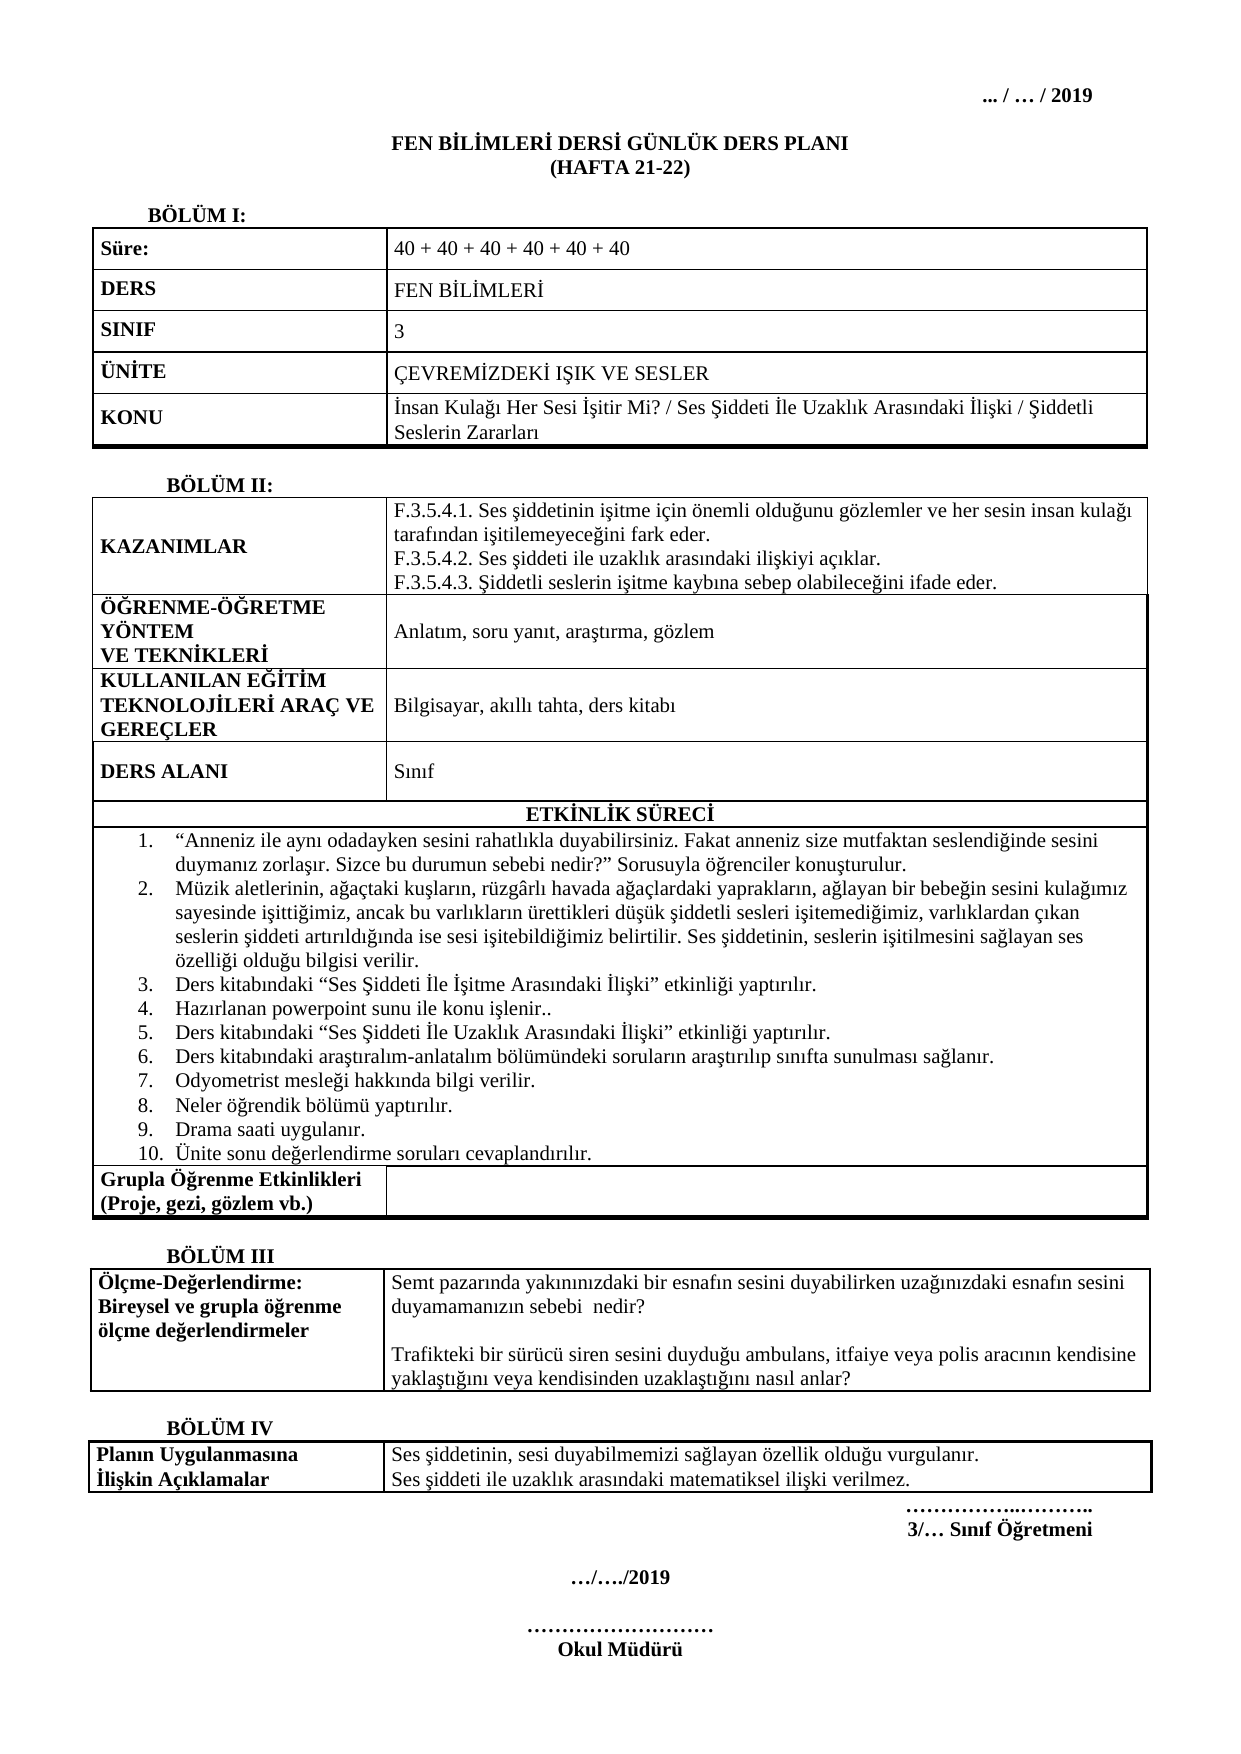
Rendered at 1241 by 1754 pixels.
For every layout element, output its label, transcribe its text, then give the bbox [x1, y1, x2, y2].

text ……………………… [148, 1613, 1092, 1637]
table_cell ÜNİTE [94, 353, 386, 392]
text (HAFTA 21-22) [148, 155, 1092, 179]
table_header Ölçme-Değerlendirme: Bireysel ve grupla öğrenme ölçme değerlendirmeler [92, 1270, 383, 1390]
table_cell FEN BİLİMLERİ [388, 270, 1146, 310]
text Okul Müdürü [148, 1637, 1092, 1661]
text BÖLÜM I: [148, 203, 1092, 227]
table_cell DERS ALANI [94, 742, 386, 800]
text BÖLÜM II: [148, 473, 1092, 497]
text 3/… Sınıf Öğretmeni [148, 1517, 1092, 1541]
subtitle BÖLÜM IV [148, 1416, 1092, 1440]
table_cell ÖĞRENME-ÖĞRETME YÖNTEM VE TEKNİKLERİ [93, 595, 386, 667]
table_cell Anlatım, soru yanıt, araştırma, gözlem [387, 595, 1146, 667]
table_cell DERS [94, 270, 386, 310]
text FEN BİLİMLERİ DERSİ GÜNLÜK DERS PLANI [148, 131, 1092, 155]
table_cell Grupla Öğrenme Etkinlikleri (Proje, gezi, gözlem vb.) [94, 1166, 386, 1215]
table_cell ÇEVREMİZDEKİ IŞIK VE SESLER [388, 353, 1146, 392]
table_cell KONU [94, 394, 386, 444]
table_cell 3 [388, 311, 1146, 351]
table_cell Bilgisayar, akıllı tahta, ders kitabı [387, 669, 1146, 741]
table_header 40 + 40 + 40 + 40 + 40 + 40 [388, 229, 1146, 268]
table_cell “Anneniz ile aynı odadayken sesini rahatlıkla duyabilirsiniz. Fakat anneniz size mutfaktan seslendiğinde sesini duymanız zorlaşır. Sizce bu durumun sebebi nedir?” Sorusuyla öğrenciler konuşturulur. Müzik aletlerinin, ağaçtaki kuşların, rüzgârlı havada ağaçlardaki yaprakların, ağlayan bir bebeğin sesini kulağımız sayesinde işittiğimiz, ancak bu varlıkların ürettikleri düşük şiddetli sesleri işitemediğimiz, varlıklardan çıkan seslerin şiddeti artırıldığında ise sesi işitebildiğimiz belirtilir. Ses şiddetinin, seslerin işitilmesini sağlayan ses özelliği olduğu bilgisi verilir. Ders kitabındaki “Ses Şiddeti İle İşitme Arasındaki İlişki” etkinliği yaptırılır. Hazırlanan powerpoint sunu ile konu işlenir.. Ders kitabındaki “Ses Şiddeti İle Uzaklık Arasındaki İlişki” etkinliği yaptırılır. Ders kitabındaki araştıralım-anlatalım bölümündeki soruların araştırılıp sınıfta sunulması sağlanır. Odyometrist mesleği hakkında bilgi verilir. Neler öğrendik bölümü yaptırılır. Drama saati uygulanır. Ünite sonu değerlendirme soruları cevaplandırılır. [94, 828, 1146, 1165]
table_header Planın Uygulanmasına İlişkin Açıklamalar [90, 1443, 383, 1491]
table_header F.3.5.4.1. Ses şiddetinin işitme için önemli olduğunu gözlemler ve her sesin insan kulağı tarafından işitilemeyeceğini fark eder. F.3.5.4.2. Ses şiddeti ile uzaklık arasındaki ilişkiyi açıklar. F.3.5.4.3. Şiddetli seslerin işitme kaybına sebep olabileceğini ifade eder. [387, 498, 1147, 594]
table_cell ETKİNLİK SÜRECİ [94, 802, 1146, 826]
table_cell SINIF [94, 311, 386, 351]
table_header Süre: [94, 229, 386, 268]
subtitle BÖLÜM III [148, 1244, 1092, 1268]
table_cell [387, 1167, 1146, 1215]
text …/…./2019 [148, 1565, 1092, 1589]
table_cell KULLANILAN EĞİTİM TEKNOLOJİLERİ ARAÇ VE GEREÇLER [93, 669, 386, 741]
text ……………..……….. [148, 1493, 1092, 1517]
table_cell İnsan Kulağı Her Sesi İşitir Mi? / Ses Şiddeti İle Uzaklık Arasındaki İlişki / Şiddetli Seslerin Zararları [388, 394, 1146, 444]
text ... / … / 2019 [148, 83, 1092, 107]
table_header KAZANIMLAR [93, 498, 386, 594]
table_header Ses şiddetinin, sesi duyabilmemizi sağlayan özellik olduğu vurgulanır. Ses şiddeti ile uzaklık arasındaki matematiksel ilişki verilmez. [385, 1443, 1150, 1491]
table_cell Sınıf [387, 742, 1146, 800]
table_header Semt pazarında yakınınızdaki bir esnafın sesini duyabilirken uzağınızdaki esnafın sesini duyamamanızın sebebi nedir? Trafikteki bir sürücü siren sesini duyduğu ambulans, itfaiye veya polis aracının kendisine yaklaştığını veya kendisinden uzaklaştığını nasıl anlar? [385, 1270, 1149, 1390]
